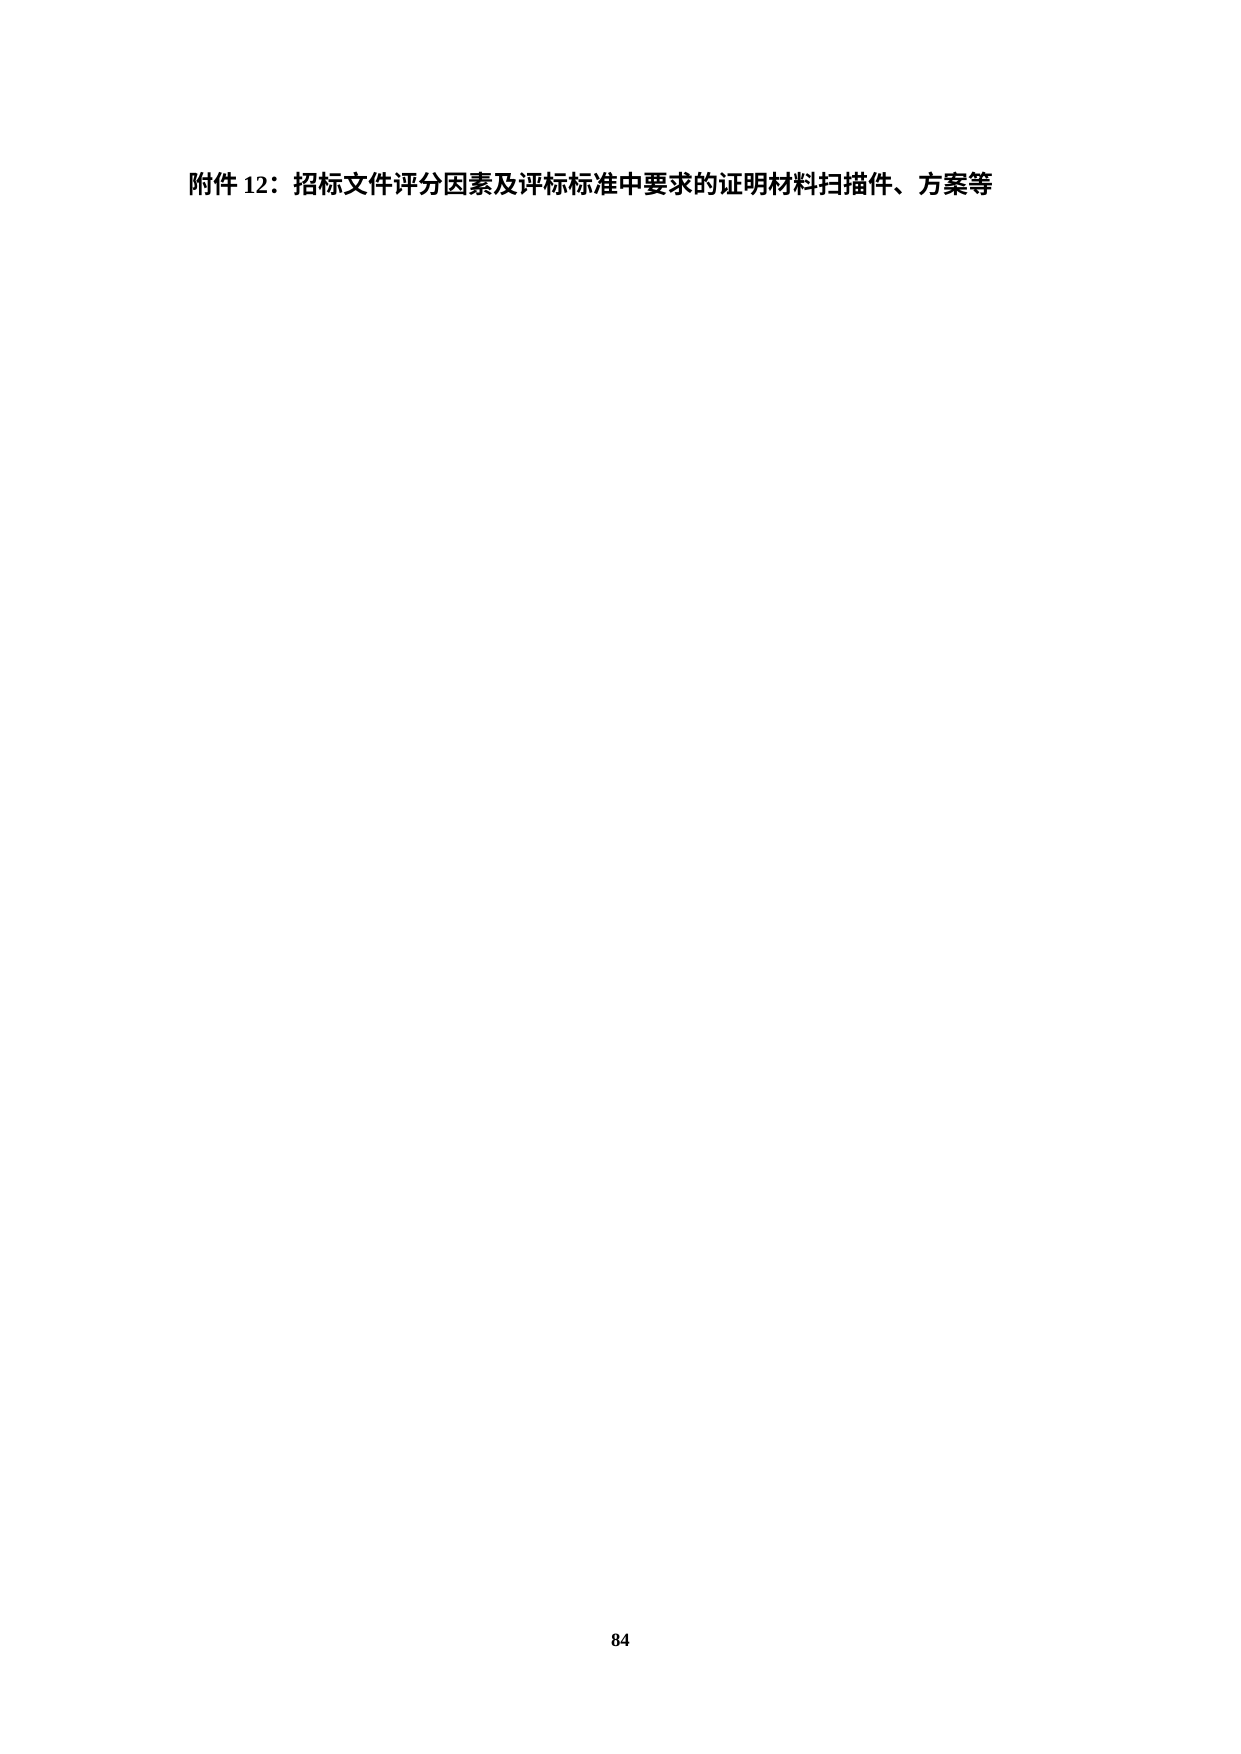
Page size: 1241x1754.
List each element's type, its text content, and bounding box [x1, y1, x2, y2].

text 附件12：招标文件评分因素及评标标准中要求的证明材料扫描件、方案等 [188, 164, 1052, 201]
